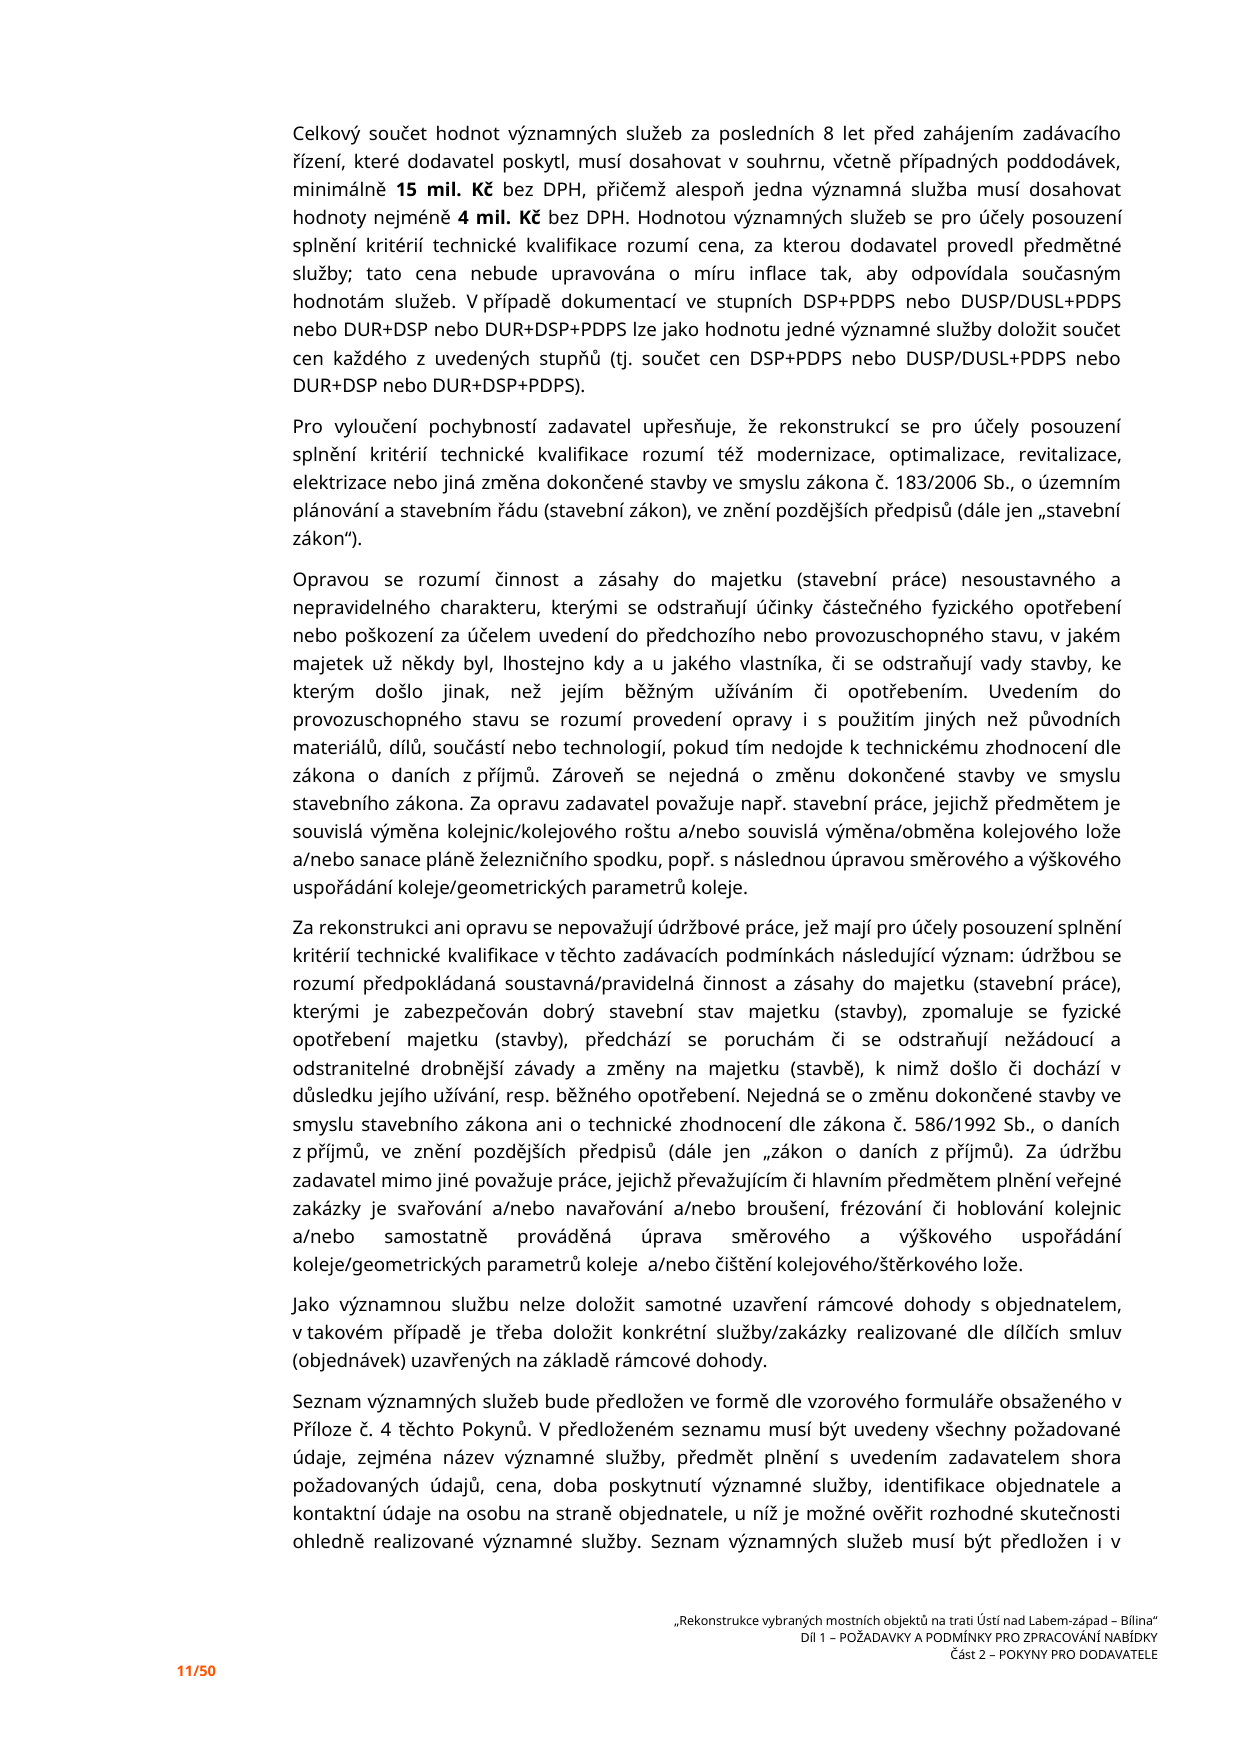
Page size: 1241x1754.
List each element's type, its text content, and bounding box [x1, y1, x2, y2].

text Celkový součet hodnot významných služeb za posledních 8 let před zahájením zadávacího řízení, které dodavatel poskytl, musí dosahovat v souhrnu, včetně případných poddodávek, minimálně 15 mil. Kč bez DPH, přičemž alespoň jedna významná služba musí dosahovat hodnoty nejméně 4 mil. Kč bez DPH. Hodnotou významných služeb se pro účely posouzení splnění kritérií technické kvalifikace rozumí cena, za kterou dodavatel provedl předmětné služby; tato cena nebude upravována o míru inflace tak, aby odpovídala současným hodnotám služeb. V případě dokumentací ve stupních DSP+PDPS nebo DUSP/DUSL+PDPS nebo DUR+DSP nebo DUR+DSP+PDPS lze jako hodnotu jedné významné služby doložit součet cen každého z uvedených stupňů (tj. součet cen DSP+PDPS nebo DUSP/DUSL+PDPS nebo DUR+DSP nebo DUR+DSP+PDPS). [292, 121, 1122, 398]
text Jako významnou službu nelze doložit samotné uzavření rámcové dohody s objednatelem, v takovém případě je třeba doložit konkrétní služby/zakázky realizované dle dílčích smluv (objednávek) uzavřených na základě rámcové dohody. [292, 1291, 1122, 1373]
text Pro vyloučení pochybností zadavatel upřesňuje, že rekonstrukcí se pro účely posouzení splnění kritérií technické kvalifikace rozumí též modernizace, optimalizace, revitalizace, elektrizace nebo jiná změna dokončené stavby ve smyslu zákona č. 183/2006 Sb., o územním plánování a stavebním řádu (stavební zákon), ve znění pozdějších předpisů (dále jen „stavební zákon“). [292, 413, 1122, 551]
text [292, 1388, 1122, 1554]
text Opravou se rozumí činnost a zásahy do majetku (stavební práce) nesoustavného a nepravidelného charakteru, kterými se odstraňují účinky částečného fyzického opotřebení nebo poškození za účelem uvedení do předchozího nebo provozuschopného stavu, v jakém majetek už někdy byl, lhostejno kdy a u jakého vlastníka, či se odstraňují vady stavby, ke kterým došlo jinak, než jejím běžným užíváním či opotřebením. Uvedením do provozuschopného stavu se rozumí provedení opravy i s použitím jiných než původních materiálů, dílů, součástí nebo technologií, pokud tím nedojde k technickému zhodnocení dle zákona o daních z příjmů. Zároveň se nejedná o změnu dokončené stavby ve smyslu stavebního zákona. Za opravu zadavatel považuje např. stavební práce, jejichž předmětem je souvislá výměna kolejnic/kolejového roštu a/nebo souvislá výměna/obměna kolejového lože a/nebo sanace pláně železničního spodku, popř. s následnou úpravou směrového a výškového uspořádání koleje/geometrických parametrů koleje. [292, 566, 1122, 900]
text Za rekonstrukci ani opravu se nepovažují údržbové práce, jež mají pro účely posouzení splnění kritérií technické kvalifikace v těchto zadávacích podmínkách následující význam: údržbou se rozumí předpokládaná soustavná/pravidelná činnost a zásahy do majetku (stavební práce), kterými je zabezpečován dobrý stavební stav majetku (stavby), zpomaluje se fyzické opotřebení majetku (stavby), předchází se poruchám či se odstraňují nežádoucí a odstranitelné drobnější závady a změny na majetku (stavbě), k nimž došlo či dochází v důsledku jejího užívání, resp. běžného opotřebení. Nejedná se o změnu dokončené stavby ve smyslu stavebního zákona ani o technické zhodnocení dle zákona č. 586/1992 Sb., o daních z příjmů, ve znění pozdějších předpisů (dále jen „zákon o daních z příjmů). Za údržbu zadavatel mimo jiné považuje práce, jejichž převažujícím či hlavním předmětem plnění veřejné zakázky je svařování a/nebo navařování a/nebo broušení, frézování či hoblování kolejnic a/nebo samostatně prováděná úprava směrového a výškového uspořádání koleje/geometrických parametrů koleje a/nebo čištění kolejového/štěrkového lože. [292, 915, 1122, 1276]
